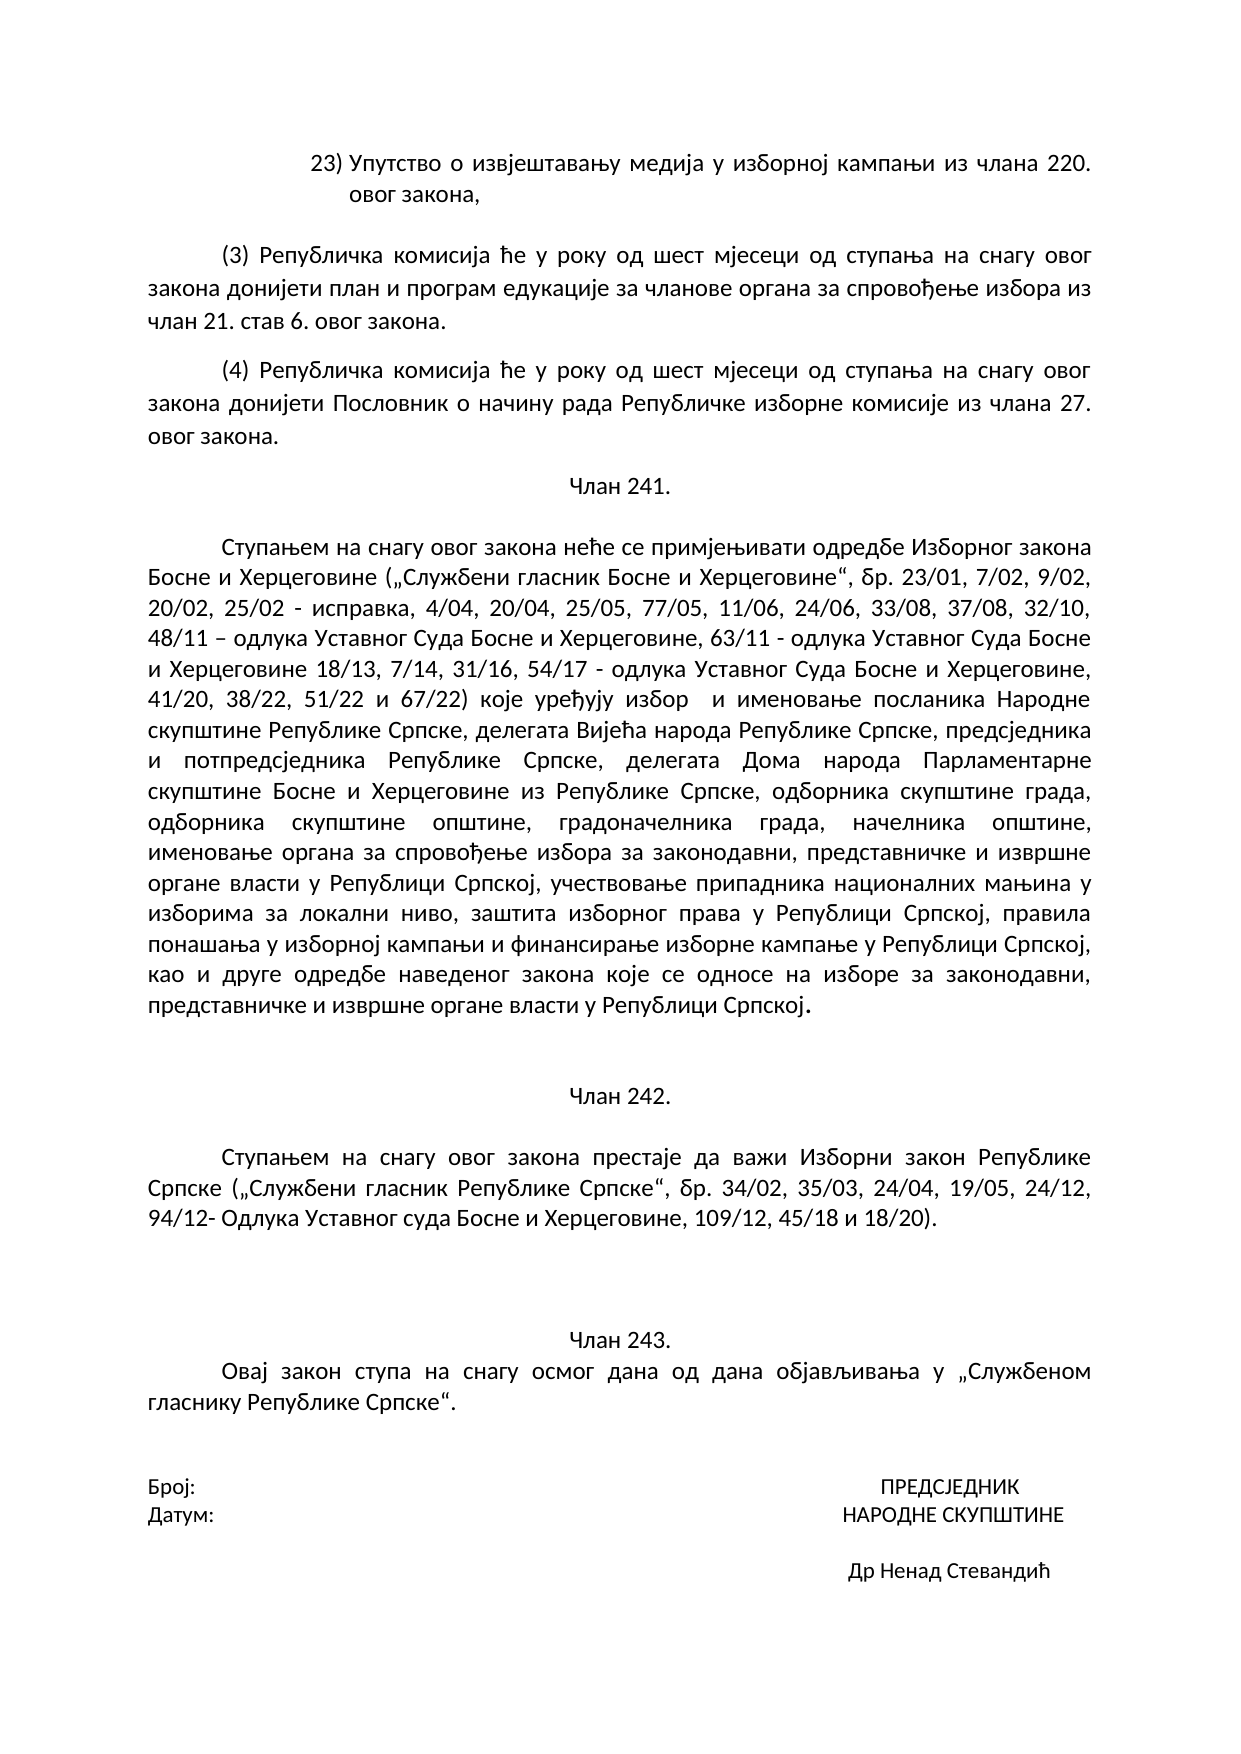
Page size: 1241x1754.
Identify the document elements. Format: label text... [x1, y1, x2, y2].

text Oвaj зaкoн ступа на снагу осмог дана од дана објављивања у „Службеном гласнику Републике Српске“. [148, 1355, 1093, 1416]
list Упутство о извјештавању медија у изборној кампањи из члана 220. овог закона, [310, 148, 1093, 209]
text (3) Републичка комисија ће у року од шест мјесеци од ступања на снагу овог закона донијети план и програм едукације за чланове органа за спровођење избора из члан 21. став 6. овог закона. [148, 239, 1093, 336]
text Члан 241. [148, 470, 1093, 501]
text Датум: НАРОДНЕ СКУПШТИНЕ [148, 1500, 1093, 1528]
text (4) Републичка комисија ће у року од шест мјесеци од ступања на снагу овог закона донијети Пословник о начину рада Републичке изборне комисије из члана 27. овог закона. [148, 354, 1093, 451]
text Ступањем на снагу овог закона престаје да важи Изборни закон Републике Српске („Службени гласник Републике Српске“, бр. 34/02, 35/03, 24/04, 19/05, 24/12, 94/12- Одлука Уставног суда Босне и Херцеговине, 109/12, 45/18 и 18/20). [148, 1141, 1093, 1233]
text Члан 242. [148, 1080, 1093, 1111]
text Др Ненад Стевандић [148, 1556, 1093, 1584]
text Ступањем на снагу овог закона неће се примјењивати одредбе Изборног закона Босне и Херцеговине („Службени гласник Босне и Херцеговине“, бр. 23/01, 7/02, 9/02, 20/02, 25/02 - исправка, 4/04, 20/04, 25/05, 77/05, 11/06, 24/06, 33/08, 37/08, 32/10, 48/11 – одлука Уставног Суда Босне и Херцеговине, 63/11 - одлука Уставног Суда Босне и Херцеговине 18/13, 7/14, 31/16, 54/17 - одлука Уставног Суда Босне и Херцеговине, 41/20, 38/22, 51/22 и 67/22) које уређују избор и именовање посланика Народне скупштине Републике Српске, делегата Вијећа народа Републике Српске, предсједника и потпредсједника Републике Српске, делегата Дома народа Парламентарне скупштине Босне и Херцеговине из Републике Српске, одборника скупштине града, одборника скупштине општине, градоначелника града, начелника општине, именовање органа за спровођење избора за законодавни, представничке и извршне органе власти у Републици Српској, учествовање припадника националних мањина у изборима за локални ниво, заштита изборног права у Републици Српској, правила понашања у изборној кампањи и финансирање изборне кампање у Републици Српској, као и друге одредбе наведеног закона које се односе на изборе за законодавни, представничке и извршне органе власти у Републици Српској. [148, 531, 1093, 1019]
text Број: ПРЕДСЈЕДНИК [148, 1472, 1093, 1500]
text Члaн 243. [148, 1324, 1093, 1355]
